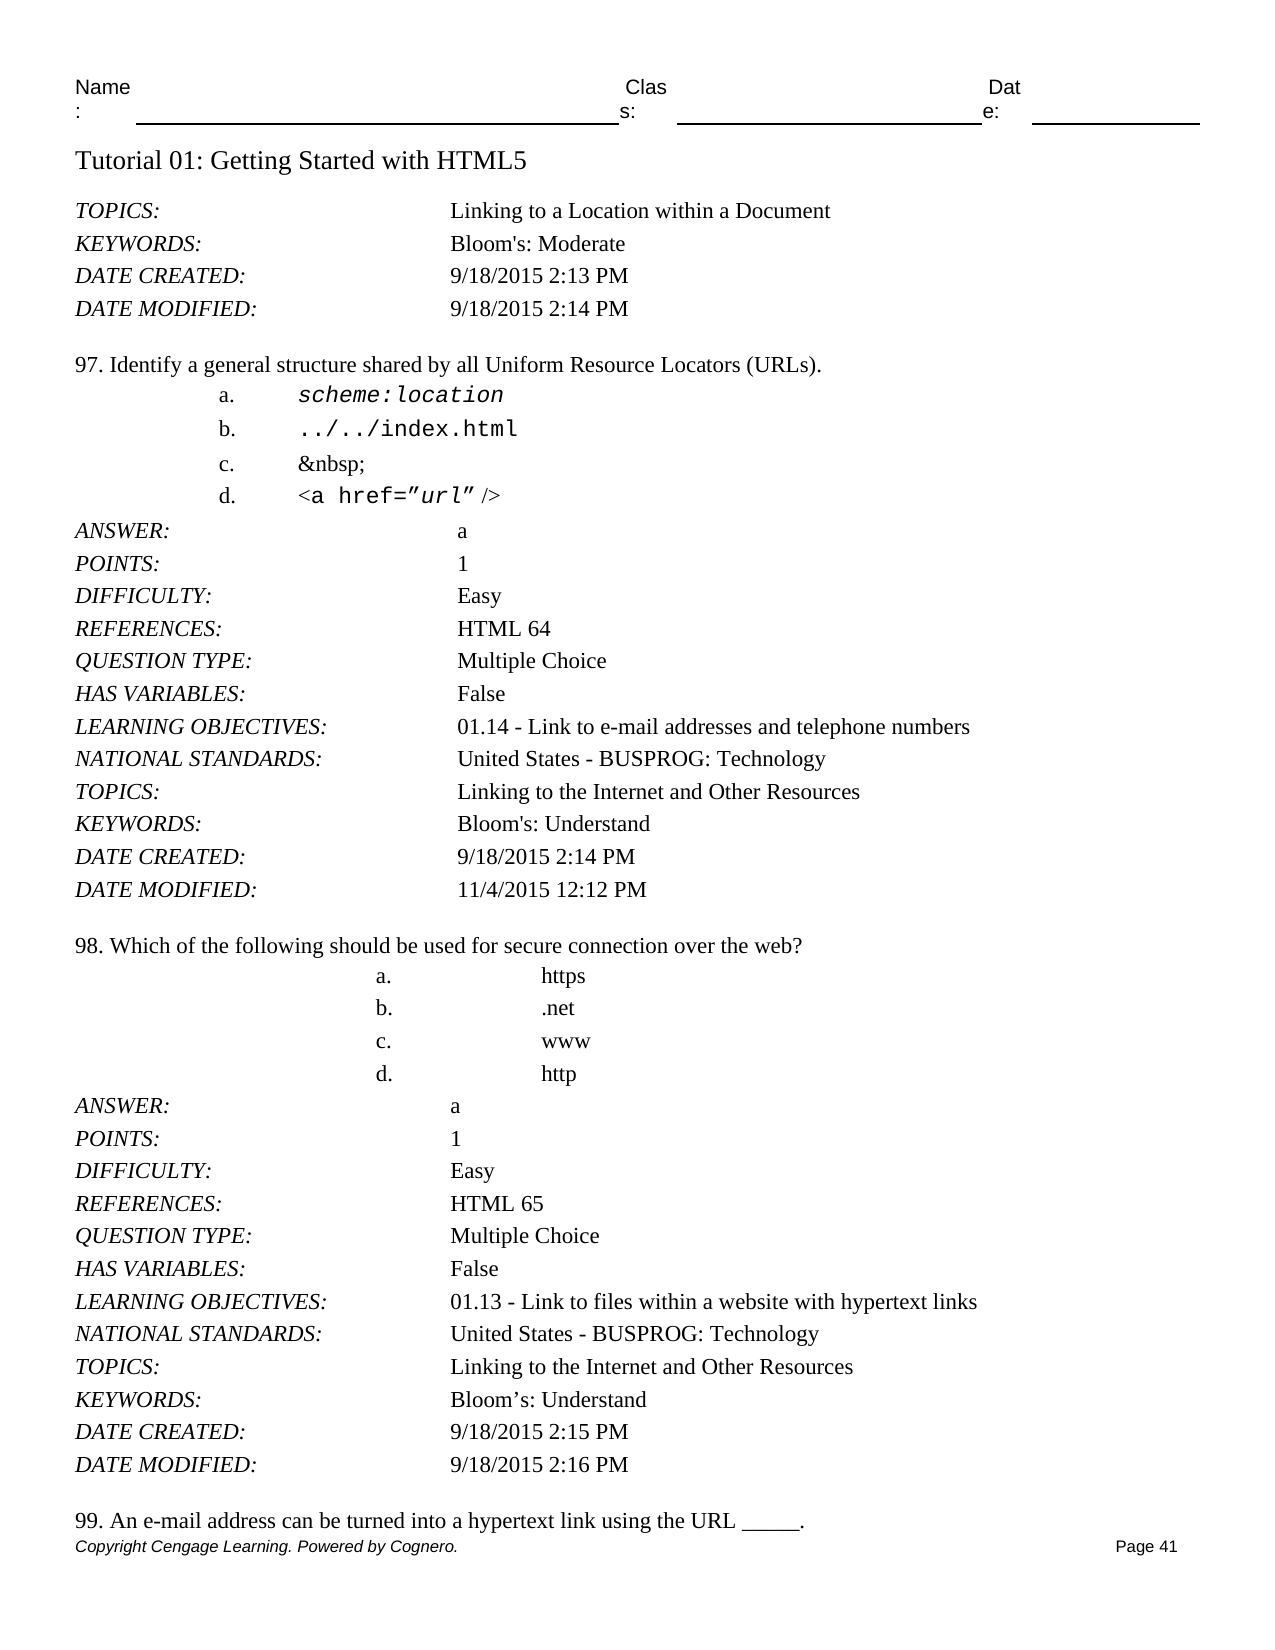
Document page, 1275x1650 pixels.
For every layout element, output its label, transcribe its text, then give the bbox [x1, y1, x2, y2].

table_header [75, 1508, 1200, 1534]
table_header 97. ​Identify a general structure shared by all Uniform Resource Locators (URLs). [75, 352, 1200, 905]
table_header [75, 194, 1200, 324]
table_header 98. ​Which of the following should be used for secure connection over the web? [75, 932, 1200, 1480]
